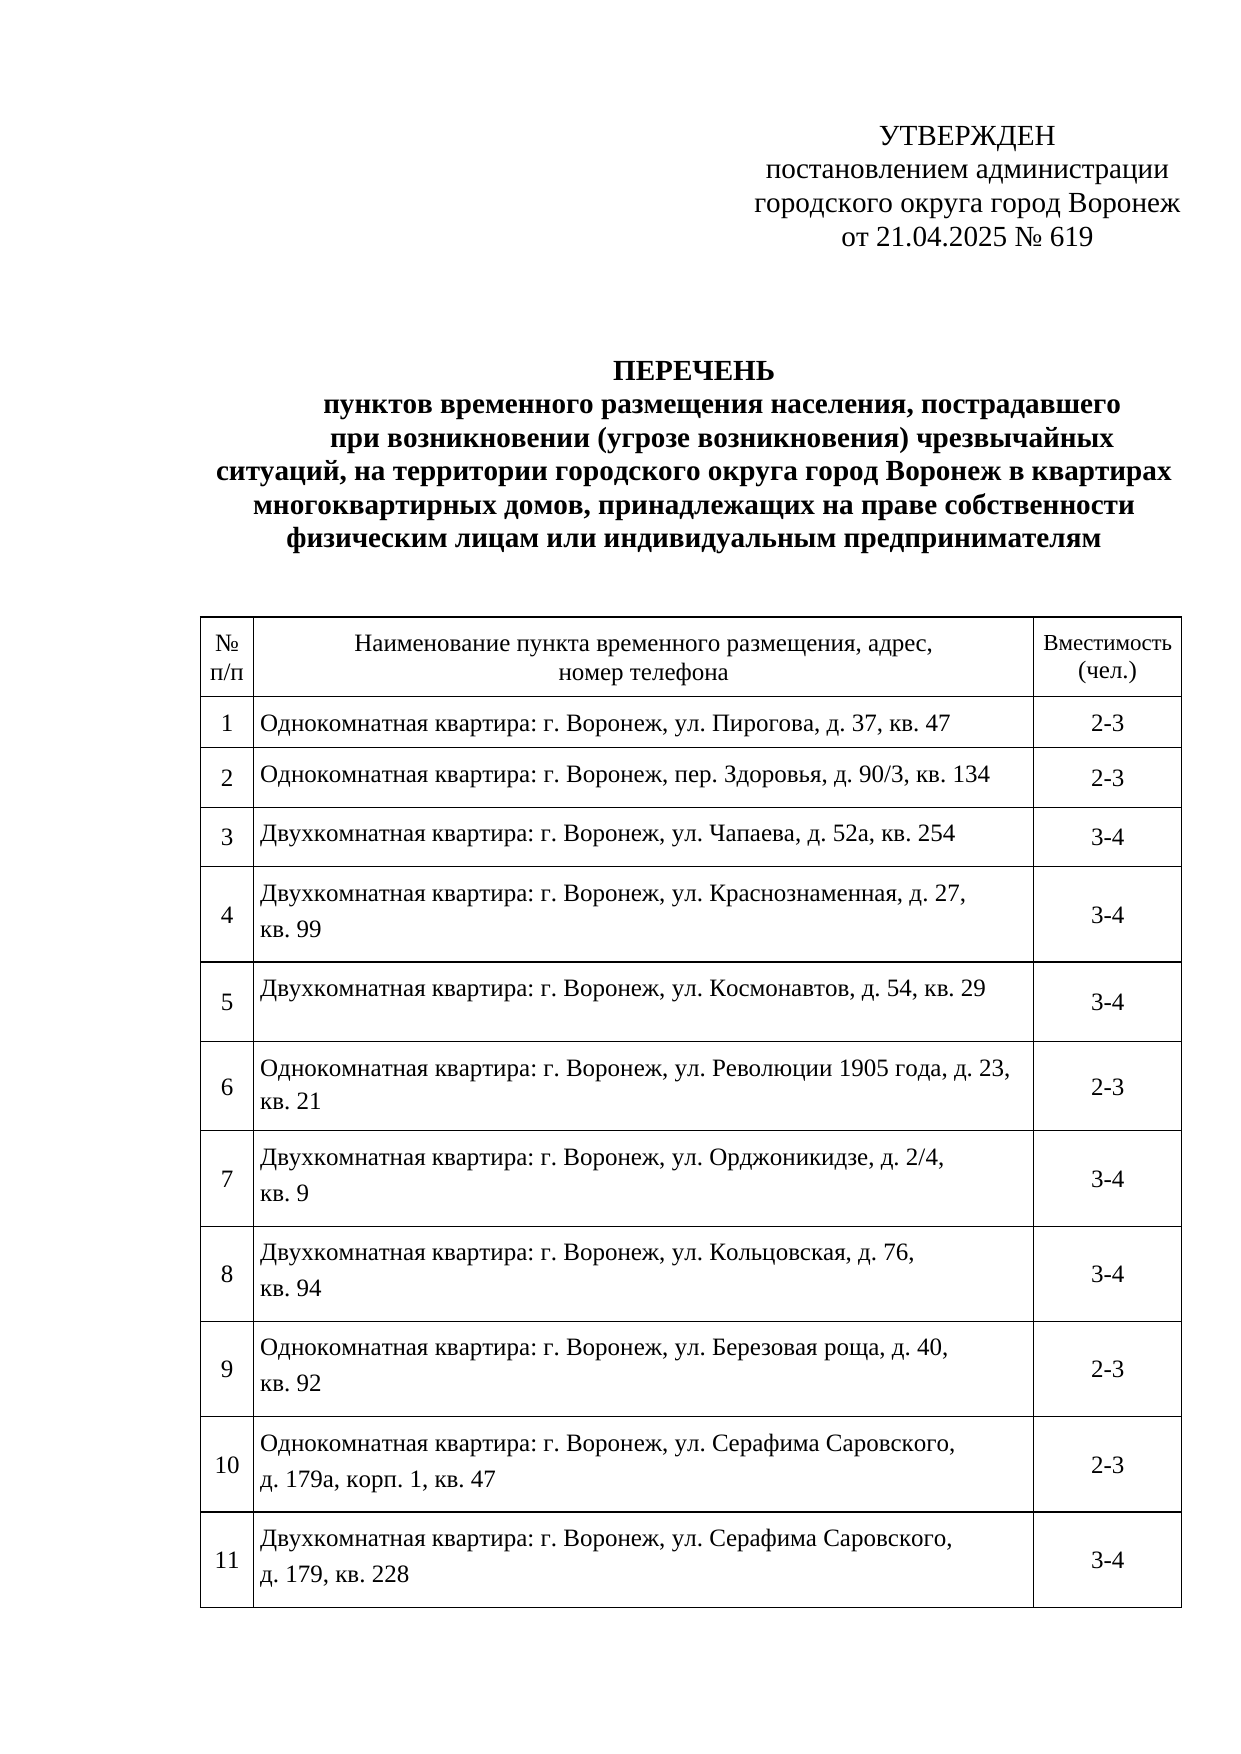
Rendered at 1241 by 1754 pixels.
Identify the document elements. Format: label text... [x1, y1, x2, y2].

table_cell Двухкомнатная квартира: г. Воронеж, ул. Чапаева, д. 52а, кв. 254 [254, 808, 1033, 866]
table_cell 3-4 [1034, 1513, 1181, 1607]
text при возникновении (угрозе возникновения) чрезвычайных ситуаций, на территории городского округа город Воронеж в квартирах многоквартирных домов, принадлежащих на праве собственности физическим лицам или индивидуальным предпринимателям [207, 420, 1181, 554]
title ПЕРЕЧЕНЬ [207, 353, 1181, 386]
table_cell 8 [201, 1227, 253, 1321]
table_cell 6 [201, 1042, 253, 1130]
table_cell 2-3 [1034, 748, 1181, 807]
table_cell 11 [201, 1513, 253, 1607]
table_cell 3 [201, 808, 253, 866]
table_cell 3-4 [1034, 808, 1181, 866]
text от 21.04.2025 № 619 [753, 219, 1181, 252]
table_header № п/п [201, 618, 253, 696]
table_cell 4 [201, 867, 253, 961]
table_cell 3-4 [1034, 1131, 1181, 1226]
table_cell 3-4 [1034, 963, 1181, 1041]
table_cell 2-3 [1034, 1417, 1181, 1511]
table_cell 5 [201, 963, 253, 1041]
table_cell 2 [201, 748, 253, 807]
text пунктов временного размещения населения, пострадавшего [207, 386, 1181, 420]
text УТВЕРЖДЕН [753, 118, 1181, 152]
table_cell 10 [201, 1417, 253, 1511]
text городского округа город Воронеж [753, 185, 1181, 219]
table_cell Однокомнатная квартира: г. Воронеж, пер. Здоровья, д. 90/3, кв. 134 [254, 748, 1033, 807]
table_cell Двухкомнатная квартира: г. Воронеж, ул. Космонавтов, д. 54, кв. 29 [254, 963, 1033, 1041]
table_cell Двухкомнатная квартира: г. Воронеж, ул. Серафима Саровского, д. 179, кв. 228 [254, 1513, 1033, 1607]
table_header Вместимость (чел.) [1034, 618, 1181, 696]
table_header Наименование пункта временного размещения, адрес, номер телефона [254, 618, 1033, 696]
table_cell 9 [201, 1322, 253, 1416]
table_cell Двухкомнатная квартира: г. Воронеж, ул. Орджоникидзе, д. 2/4, кв. 9 [254, 1131, 1033, 1226]
table_cell Однокомнатная квартира: г. Воронеж, ул. Березовая роща, д. 40, кв. 92 [254, 1322, 1033, 1416]
table_cell 3-4 [1034, 867, 1181, 961]
table_cell Однокомнатная квартира: г. Воронеж, ул. Пирогова, д. 37, кв. 47 [254, 697, 1033, 747]
table_cell Однокомнатная квартира: г. Воронеж, ул. Революции 1905 года, д. 23, кв. 21 [254, 1042, 1033, 1130]
table_cell 1 [201, 697, 253, 747]
table_cell Однокомнатная квартира: г. Воронеж, ул. Серафима Саровского, д. 179а, корп. 1, кв. 47 [254, 1417, 1033, 1511]
table_cell 2-3 [1034, 697, 1181, 747]
table_cell 7 [201, 1131, 253, 1226]
table_cell 3-4 [1034, 1227, 1181, 1321]
table_cell 2-3 [1034, 1042, 1181, 1130]
table_cell Двухкомнатная квартира: г. Воронеж, ул. Краснознаменная, д. 27, кв. 99 [254, 867, 1033, 961]
table_cell 2-3 [1034, 1322, 1181, 1416]
table_cell Двухкомнатная квартира: г. Воронеж, ул. Кольцовская, д. 76, кв. 94 [254, 1227, 1033, 1321]
text постановлением администрации [753, 152, 1181, 185]
